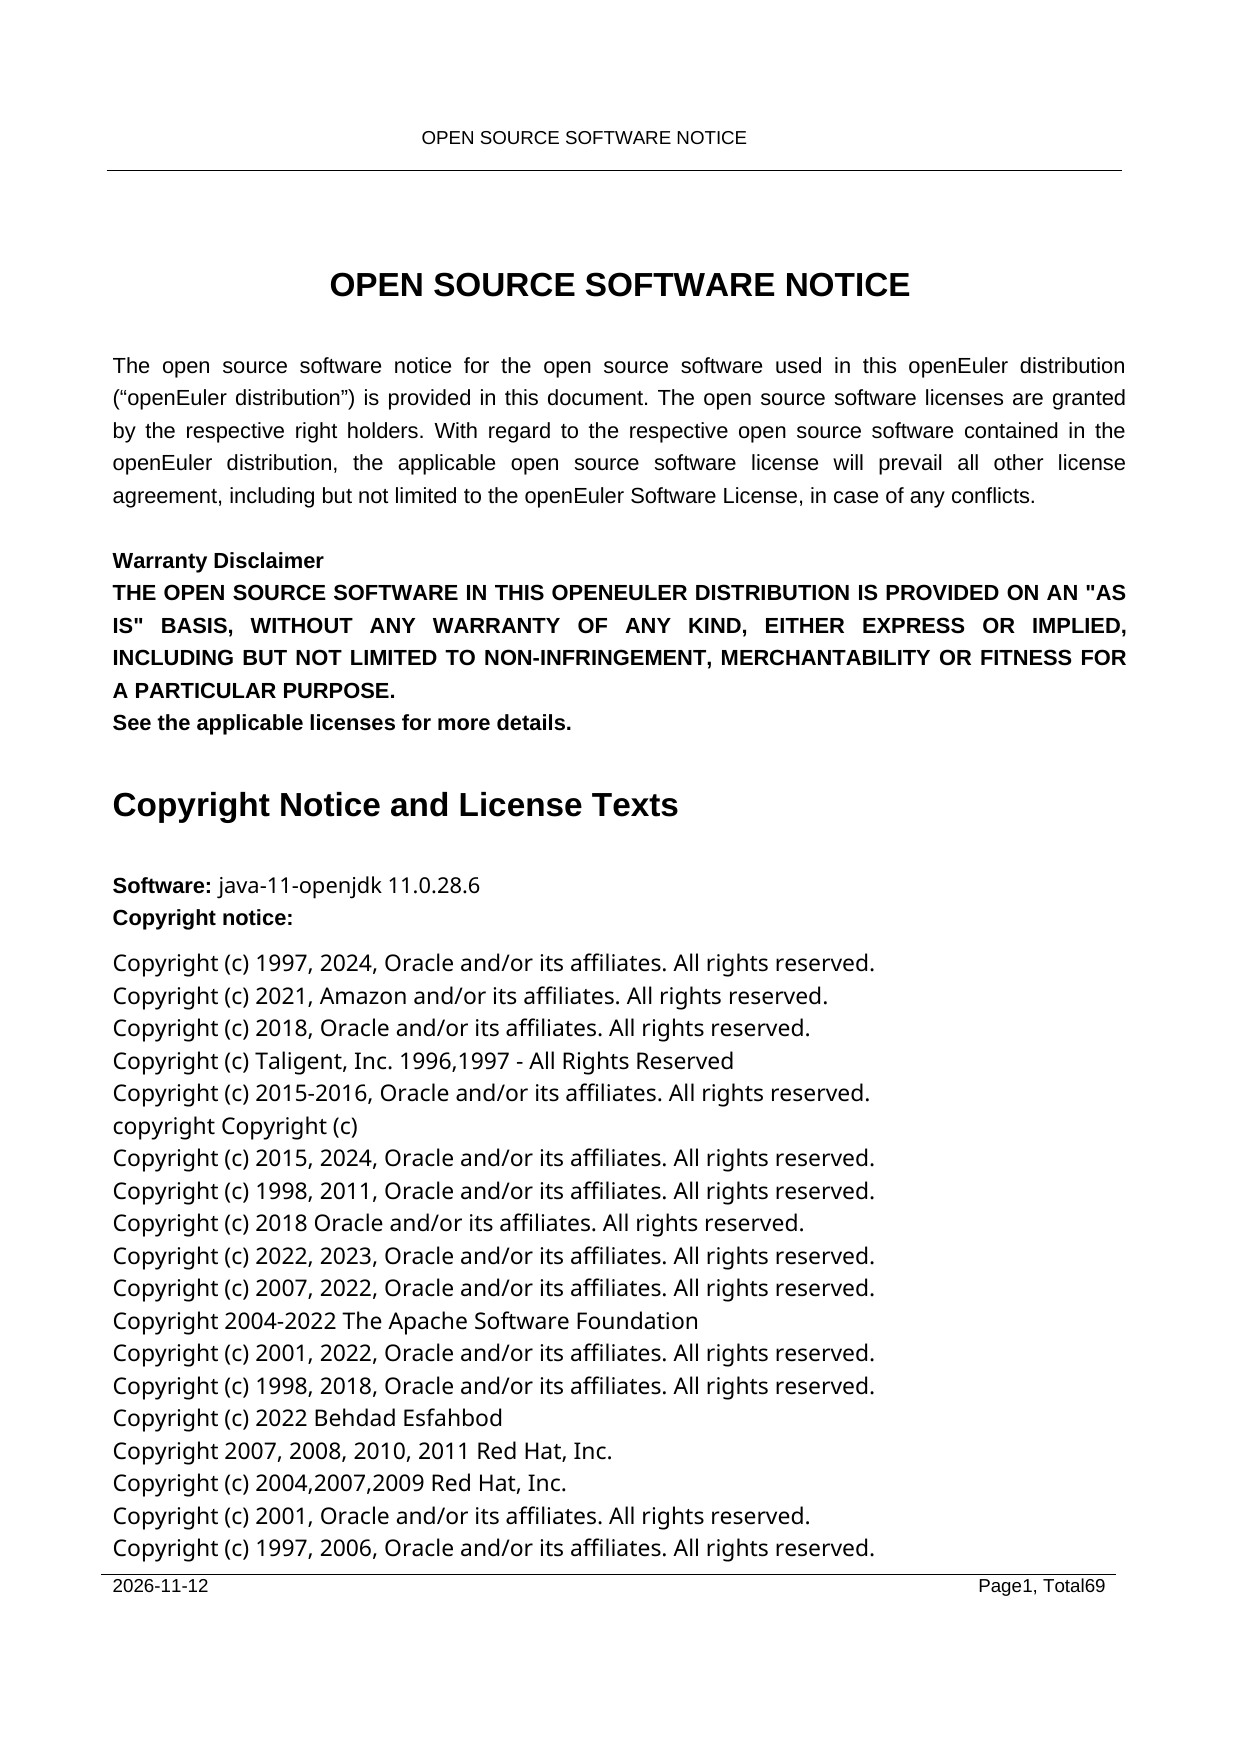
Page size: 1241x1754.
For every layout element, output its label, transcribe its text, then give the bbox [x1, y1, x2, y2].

text Warranty Disclaimer [112, 544, 1128, 576]
title Software: java-11-openjdk 11.0.28.6 [112, 869, 1128, 901]
text THE OPEN SOURCE SOFTWARE IN THIS OPENEULER DISTRIBUTION IS PROVIDED ON AN "AS IS" BASIS, WITHOUT ANY WARRANTY OF ANY KIND, EITHER EXPRESS OR IMPLIED, INCLUDING BUT NOT LIMITED TO NON-INFRINGEMENT, MERCHANTABILITY OR FITNESS FOR A PARTICULAR PURPOSE. See the applicable licenses for more details. [112, 576, 1128, 739]
text Copyright Notice and License Texts [112, 771, 1128, 836]
text The open source software notice for the open source software used in this openEuler distribution (“openEuler distribution”) is provided in this document. The open source software licenses are granted by the respective right holders. With regard to the respective open source software contained in the openEuler distribution, the applicable open source software license will prevail all other license agreement, including but not limited to the openEuler Software License, in case of any conflicts. [112, 349, 1128, 511]
text Copyright notice: [112, 901, 1128, 934]
text OPEN SOURCE SOFTWARE NOTICE [112, 251, 1128, 316]
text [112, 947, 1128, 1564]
